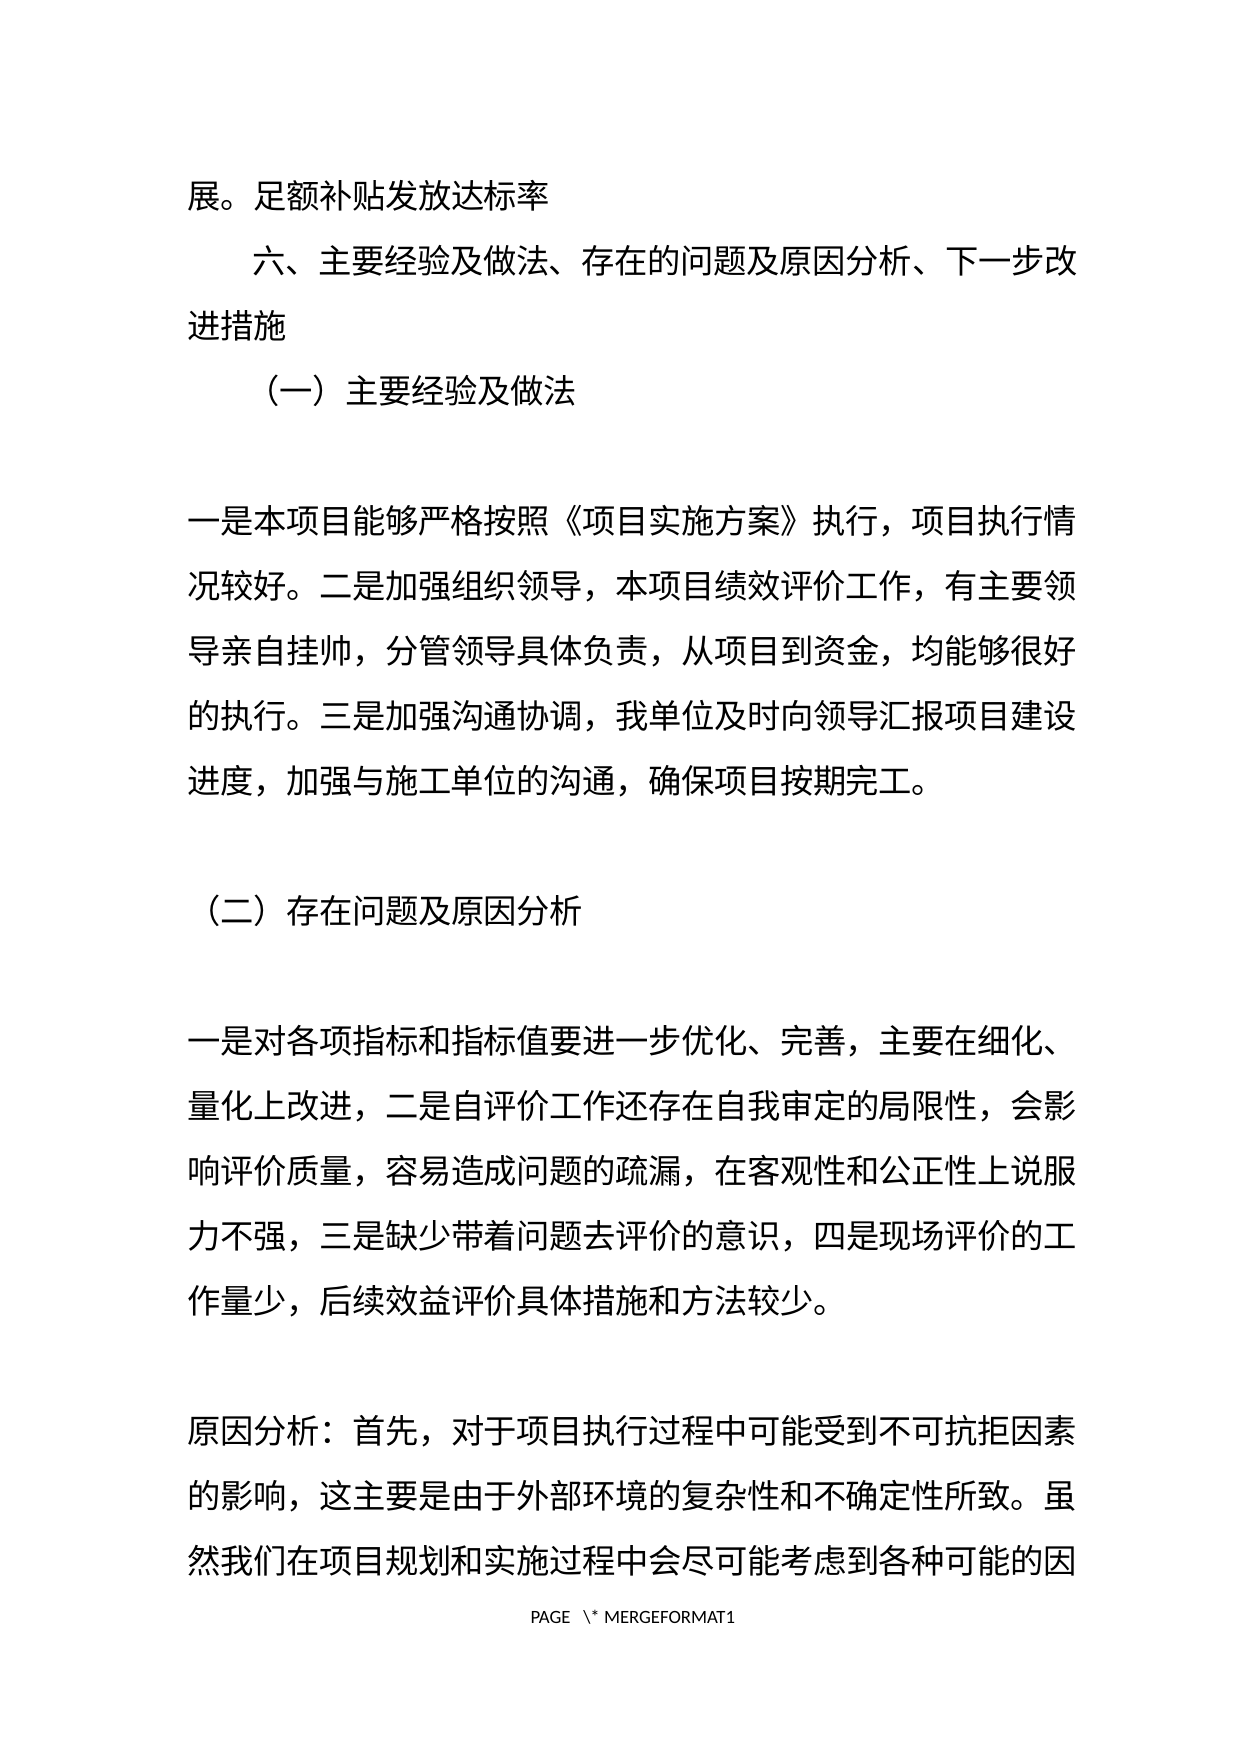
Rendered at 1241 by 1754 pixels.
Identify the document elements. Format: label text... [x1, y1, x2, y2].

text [187, 162, 1078, 227]
text 六、主要经验及做法、存在的问题及原因分析、下一步改进措施 [187, 227, 1078, 357]
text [187, 357, 1078, 1592]
